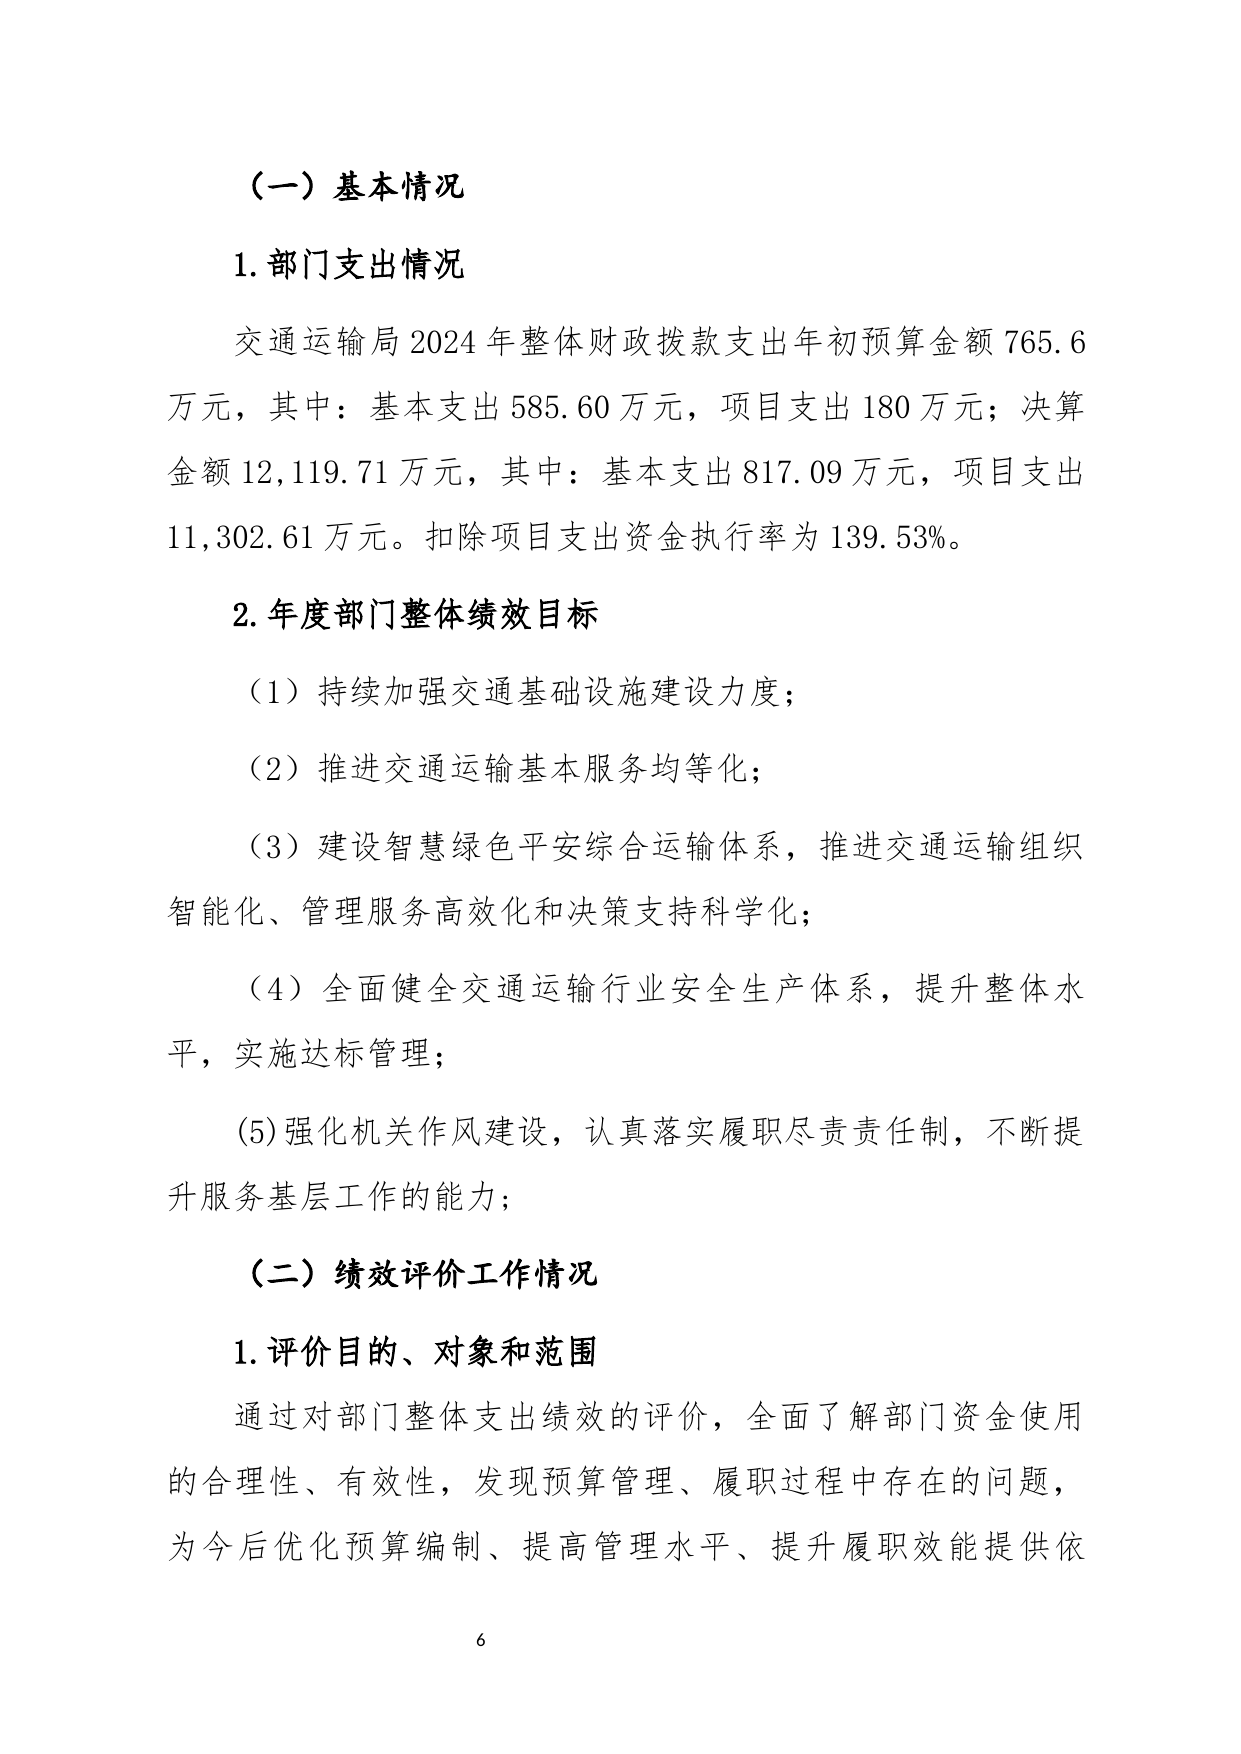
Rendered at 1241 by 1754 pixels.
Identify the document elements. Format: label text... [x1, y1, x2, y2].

text (5)强化机关作风建设，认真落实履职尽责责任制，不断提升服务基层工作的能力; [165, 1096, 1087, 1226]
text 1.部门支出情况 [165, 229, 1087, 294]
text （4）全面健全交通运输行业安全生产体系，提升整体水平，实施达标管理； [165, 954, 1087, 1084]
text （一）基本情况 [165, 151, 1087, 216]
text 交通运输局2024年整体财政拨款支出年初预算金额765.6万元，其中：基本支出585.60万元，项目支出180万元；决算金额12,119.71万元，其中：基本支出817.09万元，项目支出11,302.61万元。扣除项目支出资金执行率为139.53%。 [165, 306, 1087, 566]
text 2.年度部门整体绩效目标 [165, 579, 1087, 644]
text （3）建设智慧绿色平安综合运输体系，推进交通运输组织智能化、管理服务高效化和决策支持科学化； [165, 811, 1087, 941]
text （二）绩效评价工作情况 [165, 1239, 1087, 1304]
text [165, 1381, 1087, 1576]
text （1）持续加强交通基础设施建设力度； [165, 656, 1087, 721]
text （2）推进交通运输基本服务均等化； [165, 734, 1087, 799]
text 1.评价目的、对象和范围 [165, 1316, 1087, 1381]
